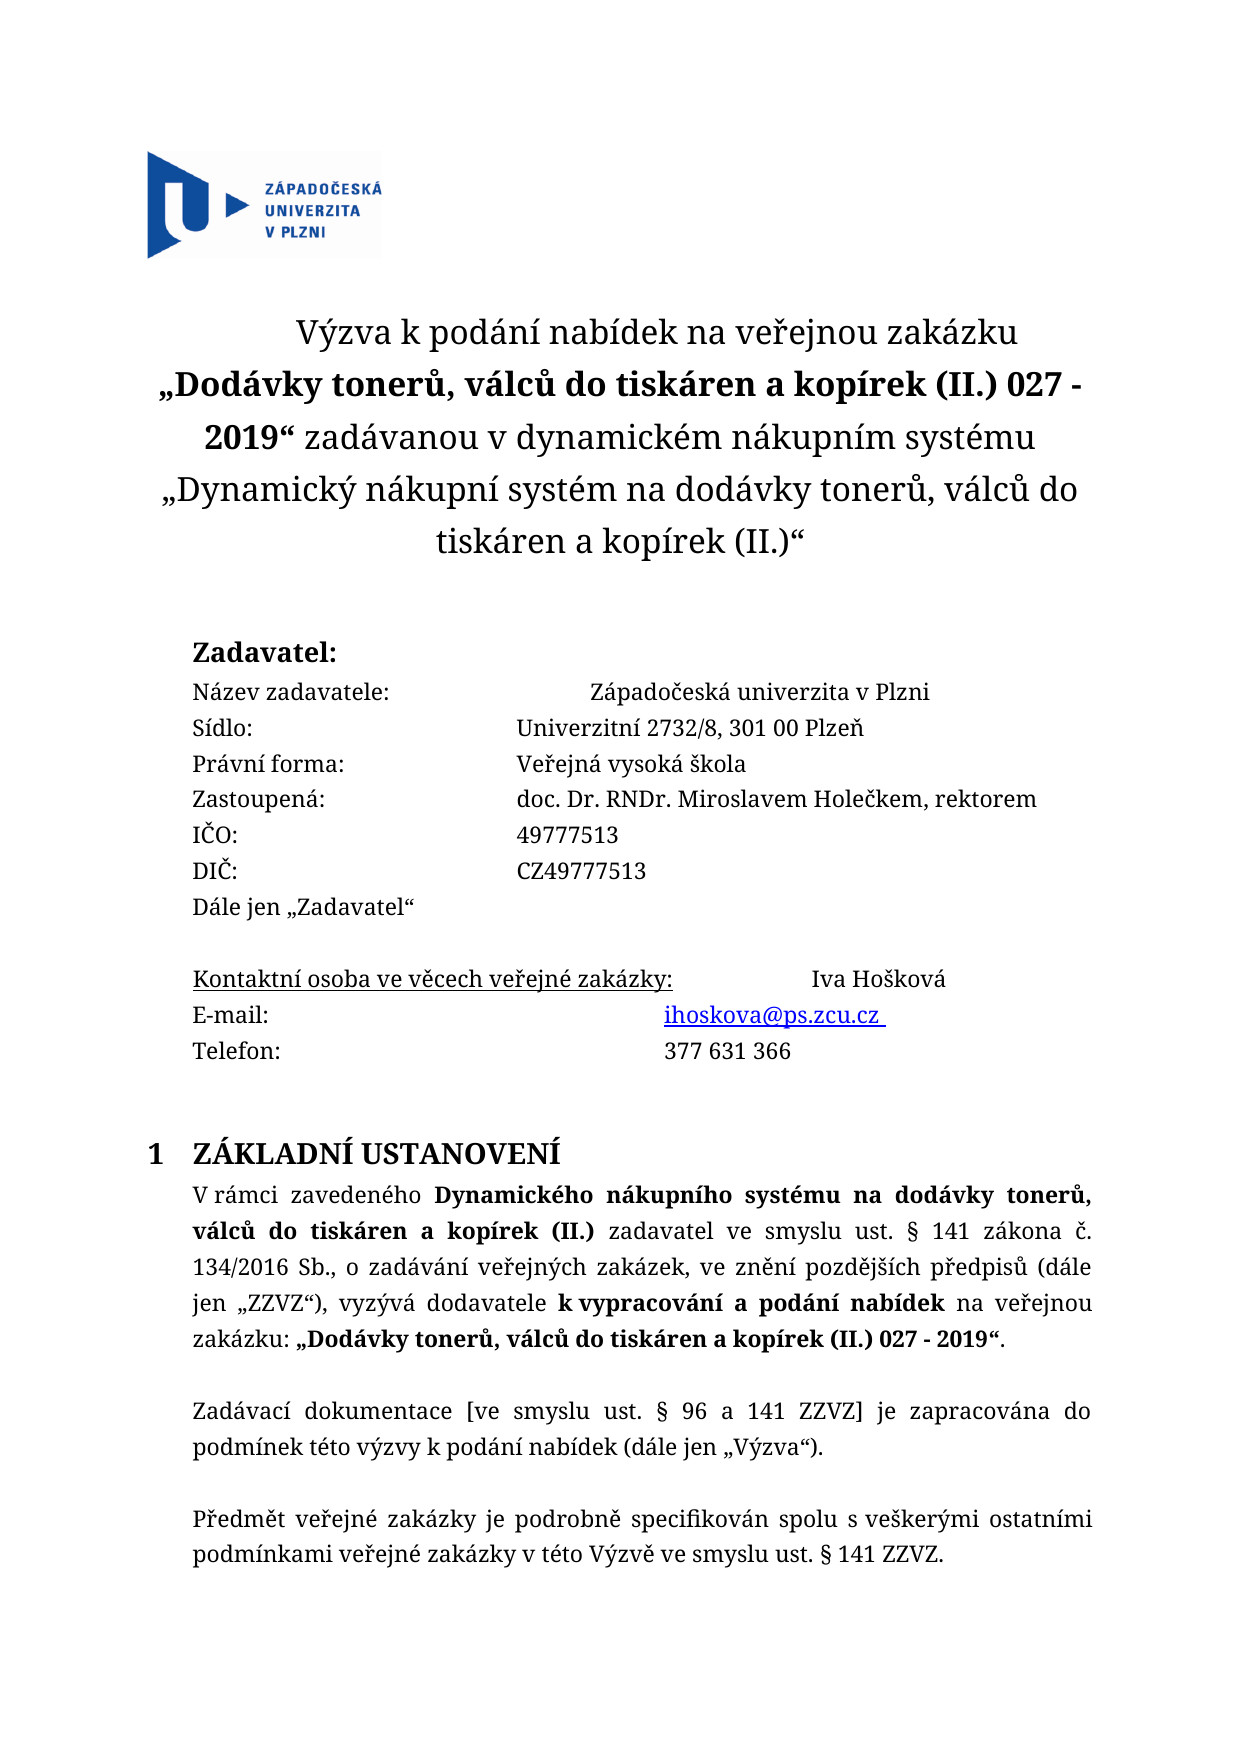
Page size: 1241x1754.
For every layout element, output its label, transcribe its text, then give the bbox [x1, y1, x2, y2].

text DIČ: CZ49777513 [148, 855, 1093, 887]
text E-mail: ihoskova@ps.zcu.cz [148, 999, 1093, 1030]
text IČO: 49777513 [148, 819, 1093, 851]
text Název zadavatele: Západočeská univerzita v Plzni [148, 676, 1093, 707]
subtitle ZÁKLADNÍ USTANOVENÍ [148, 1133, 1093, 1173]
text Sídlo: Univerzitní 2732/8, 301 00 Plzeň [148, 712, 1093, 743]
text V rámci zavedeného Dynamického nákupního systému na dodávky tonerů, válců do tiskáren a kopírek (II.) zadavatel ve smyslu ust. § 141 zákona č. 134/2016 Sb., o zadávání veřejných zakázek, ve znění pozdějších předpisů (dále jen „ZZVZ“), vyzývá dodavatele k vypracování a podání nabídek na veřejnou zakázku: „Dodávky tonerů, válců do tiskáren a kopírek (II.) 027 - 2019“. [192, 1179, 1093, 1354]
text Kontaktní osoba ve věcech veřejné zakázky: Iva Hošková [148, 963, 1093, 994]
text Zastoupená: doc. Dr. RNDr. Miroslavem Holečkem, rektorem [192, 783, 1093, 815]
text Předmět veřejné zakázky je podrobně specifikován spolu s veškerými ostatními podmínkami veřejné zakázky v této Výzvě ve smyslu ust. § 141 ZZVZ. [192, 1502, 1093, 1570]
text Zadavatel: [192, 633, 1093, 670]
text Telefon: 377 631 366 [148, 1035, 1093, 1066]
text Právní forma: Veřejná vysoká škola [148, 747, 1093, 779]
picture [147, 151, 382, 259]
text Výzva k podání nabídek na veřejnou zakázku „Dodávky tonerů, válců do tiskáren a kopírek (II.) 027 - 2019“ zadávanou v dynamickém nákupním systému „Dynamický nákupní systém na dodávky tonerů, válců do tiskáren a kopírek (II.)“ [148, 309, 1093, 563]
text Dále jen „Zadavatel“ [148, 891, 1093, 922]
text Zadávací dokumentace [ve smyslu ust. § 96 a 141 ZZVZ] je zapracována do podmínek této výzvy k podání nabídek (dále jen „Výzva“). [192, 1395, 1093, 1462]
